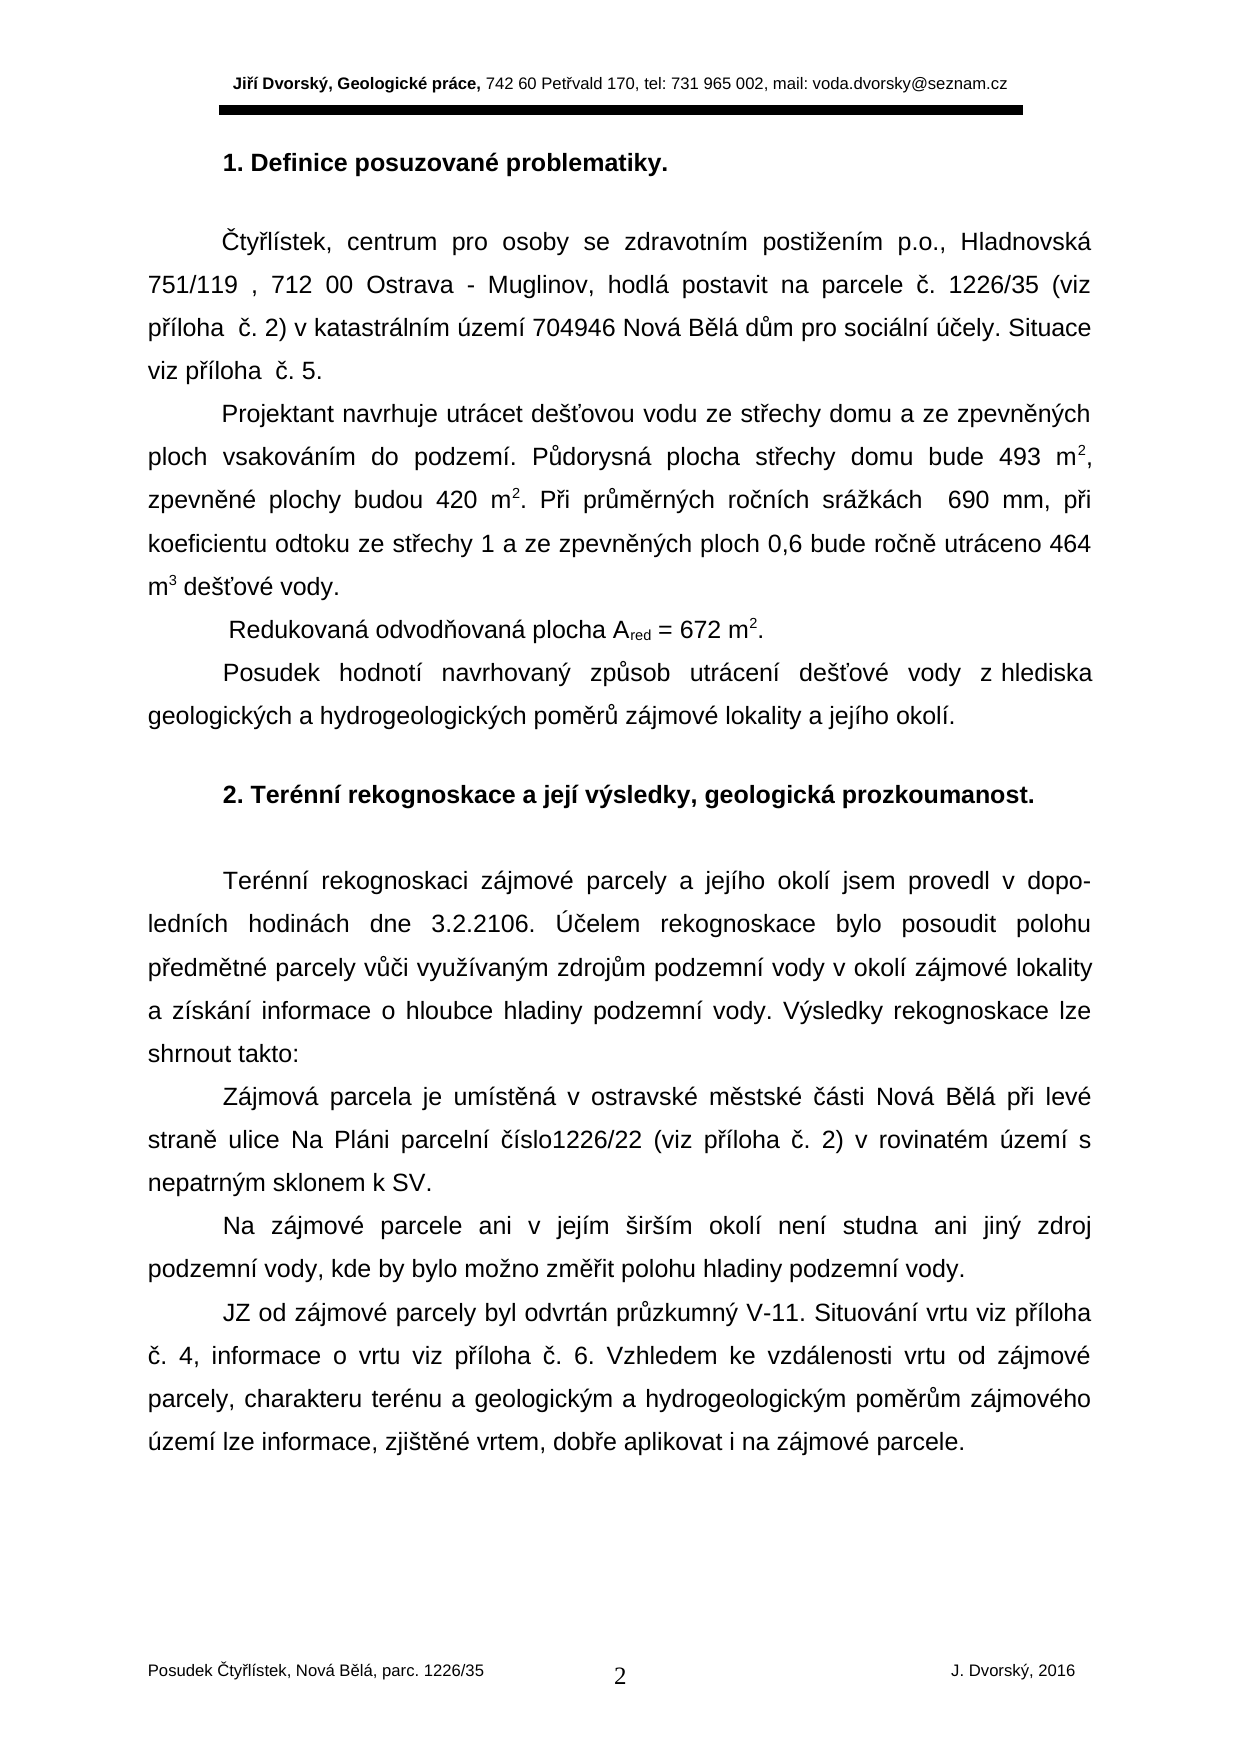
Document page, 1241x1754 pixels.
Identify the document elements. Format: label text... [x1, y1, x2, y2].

text Posudek hodnotí navrhovaný způsob utrácení dešťové vody z hlediska geologických a hydrogeologických poměrů zájmové lokality a jejího okolí. [148, 658, 1093, 730]
text JZ od zájmové parcely byl odvrtán průzkumný V-11. Situování vrtu viz příloha č. 4, informace o vrtu viz příloha č. 6. Vzhledem ke vzdálenosti vrtu od zájmové parcely, charakteru terénu a geologickým a hydrogeologickým poměrům zájmového území lze informace, zjištěné vrtem, dobře aplikovat i na zájmové parcele. [148, 1298, 1093, 1456]
text Projektant navrhuje utrácet dešťovou vodu ze střechy domu a ze zpevněných ploch vsakováním do podzemí. Půdorysná plocha střechy domu bude 493 m2, zpevněné plochy budou 420 m2. Při průměrných ročních srážkách 690 mm, při koeficientu odtoku ze střechy 1 a ze zpevněných ploch 0,6 bude ročně utráceno 464 m3 dešťové vody. [148, 399, 1093, 600]
text Zájmová parcela je umístěná v ostravské městské části Nová Bělá při levé straně ulice Na Pláni parcelní číslo1226/22 (viz příloha č. 2) v rovinatém území s nepatrným sklonem k SV. [148, 1082, 1093, 1197]
text Čtyřlístek, centrum pro osoby se zdravotním postižením p.o., Hladnovská 751/119 , 712 00 Ostrava - Muglinov, hodlá postavit na parcele č. 1226/35 (viz příloha č. 2) v katastrálním území 704946 Nová Bělá dům pro sociální účely. Situace viz příloha č. 5. [148, 227, 1093, 385]
text 2. Terénní rekognoskace a její výsledky, geologická prozkoumanost. [148, 780, 1093, 809]
text Terénní rekognoskaci zájmové parcely a jejího okolí jsem provedl v dopo- ledních hodinách dne 3.2.2106. Účelem rekognoskace bylo posoudit polohu předmětné parcely vůči využívaným zdrojům podzemní vody v okolí zájmové lokality a získání informace o hloubce hladiny podzemní vody. Výsledky rekognoskace lze shrnout takto: [148, 866, 1093, 1068]
text Redukovaná odvodňovaná plocha Ared = 672 m2. [148, 615, 1093, 643]
text Na zájmové parcele ani v jejím širším okolí není studna ani jiný zdroj podzemní vody, kde by bylo možno změřit polohu hladiny podzemní vody. [148, 1211, 1093, 1283]
text 1. Definice posuzované problematiky. [223, 148, 1093, 176]
